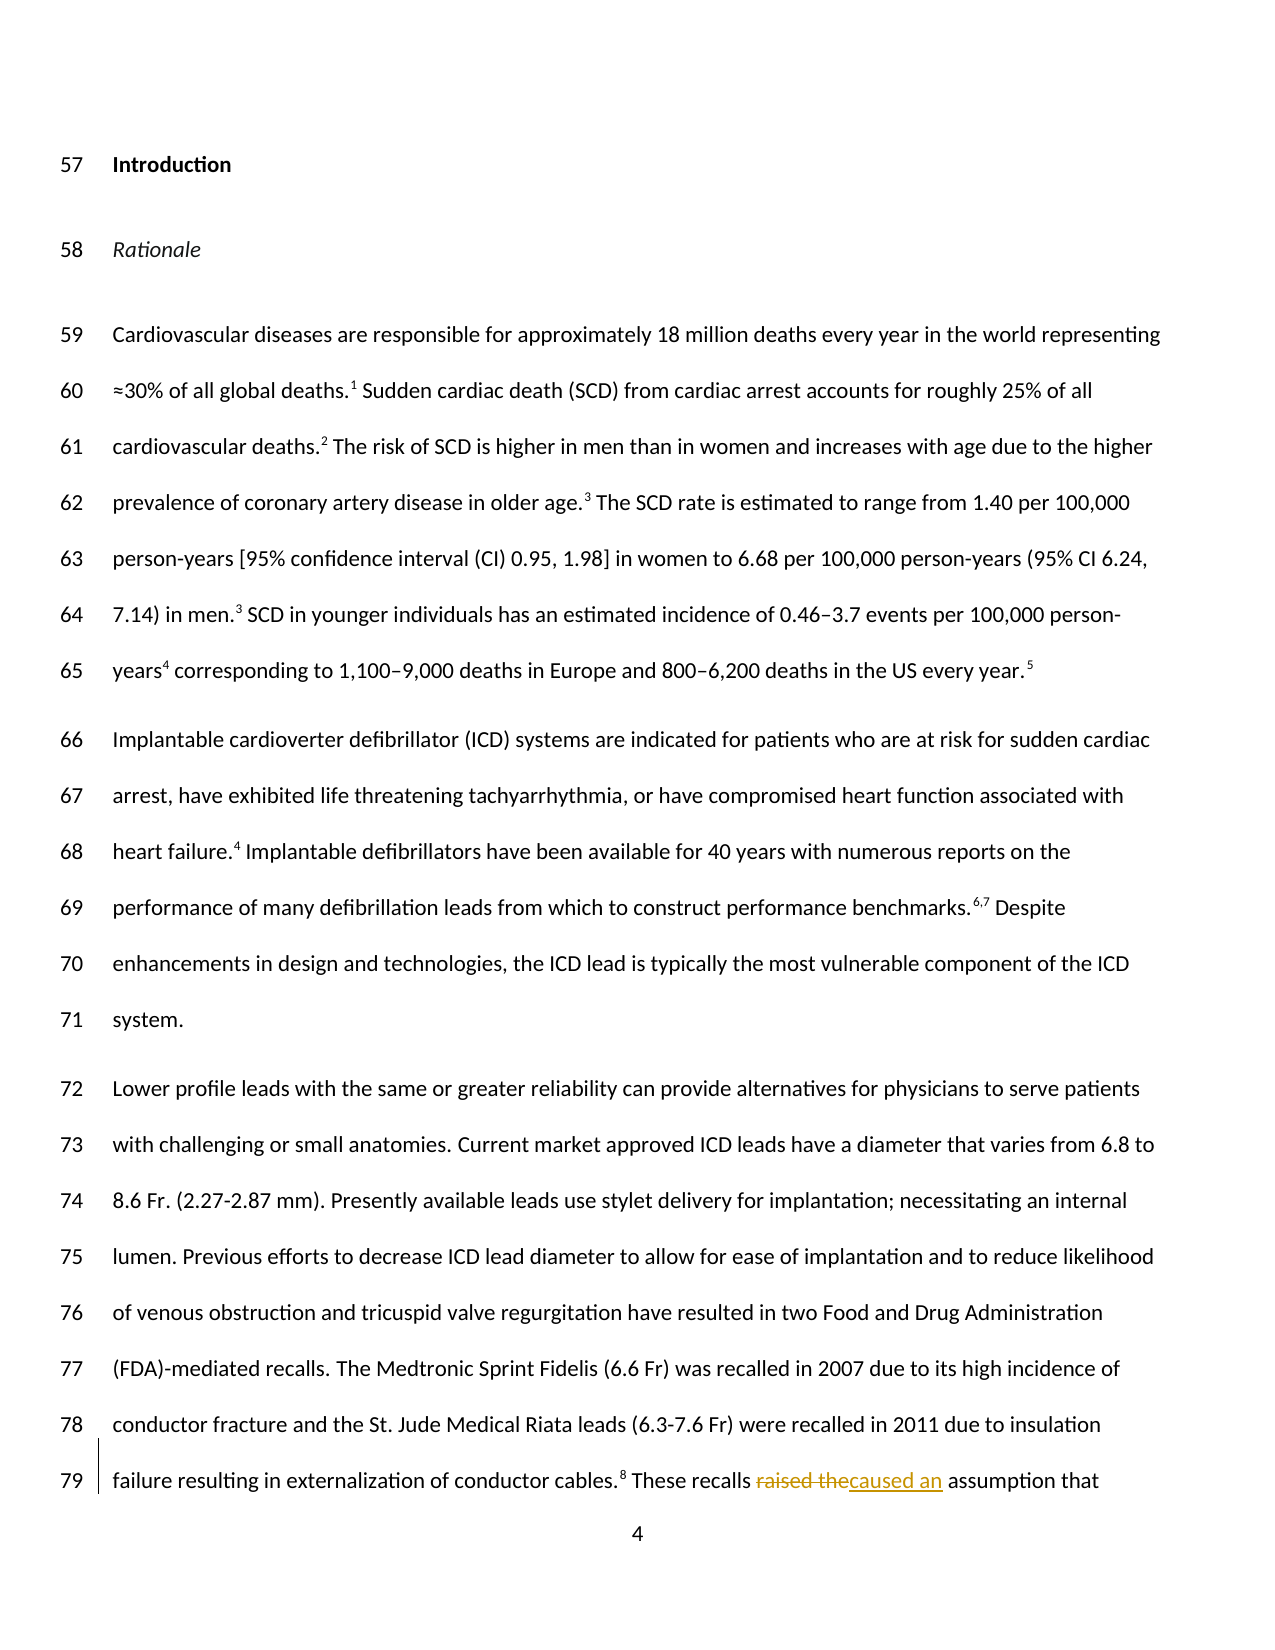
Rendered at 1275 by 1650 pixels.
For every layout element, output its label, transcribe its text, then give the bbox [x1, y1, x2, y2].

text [112, 1074, 1162, 1494]
text Implantable cardioverter defibrillator (ICD) systems are indicated for patients who are at risk for sudden cardiac arrest, have exhibited life threatening tachyarrhythmia, or have compromised heart function associated with heart failure.4 Implantable defibrillators have been available for 40 years with numerous reports on the performance of many defibrillation leads from which to construct performance benchmarks.6,7 Despite enhancements in design and technologies, the ICD lead is typically the most vulnerable component of the ICD system. [112, 725, 1162, 1033]
text Introduction [112, 150, 1162, 178]
subtitle Rationale [112, 235, 1162, 263]
text Cardiovascular diseases are responsible for approximately 18 million deaths every year in the world representing ≈30% of all global deaths.1 Sudden cardiac death (SCD) from cardiac arrest accounts for roughly 25% of all cardiovascular deaths.2 The risk of SCD is higher in men than in women and increases with age due to the higher prevalence of coronary artery disease in older age.3 The SCD rate is estimated to range from 1.40 per 100,000 person-years [95% confidence interval (CI) 0.95, 1.98] in women to 6.68 per 100,000 person-years (95% CI 6.24, 7.14) in men.3 SCD in younger individuals has an estimated incidence of 0.46–3.7 events per 100,000 person-years4 corresponding to 1,100–9,000 deaths in Europe and 800–6,200 deaths in the US every year.5 [112, 320, 1162, 685]
